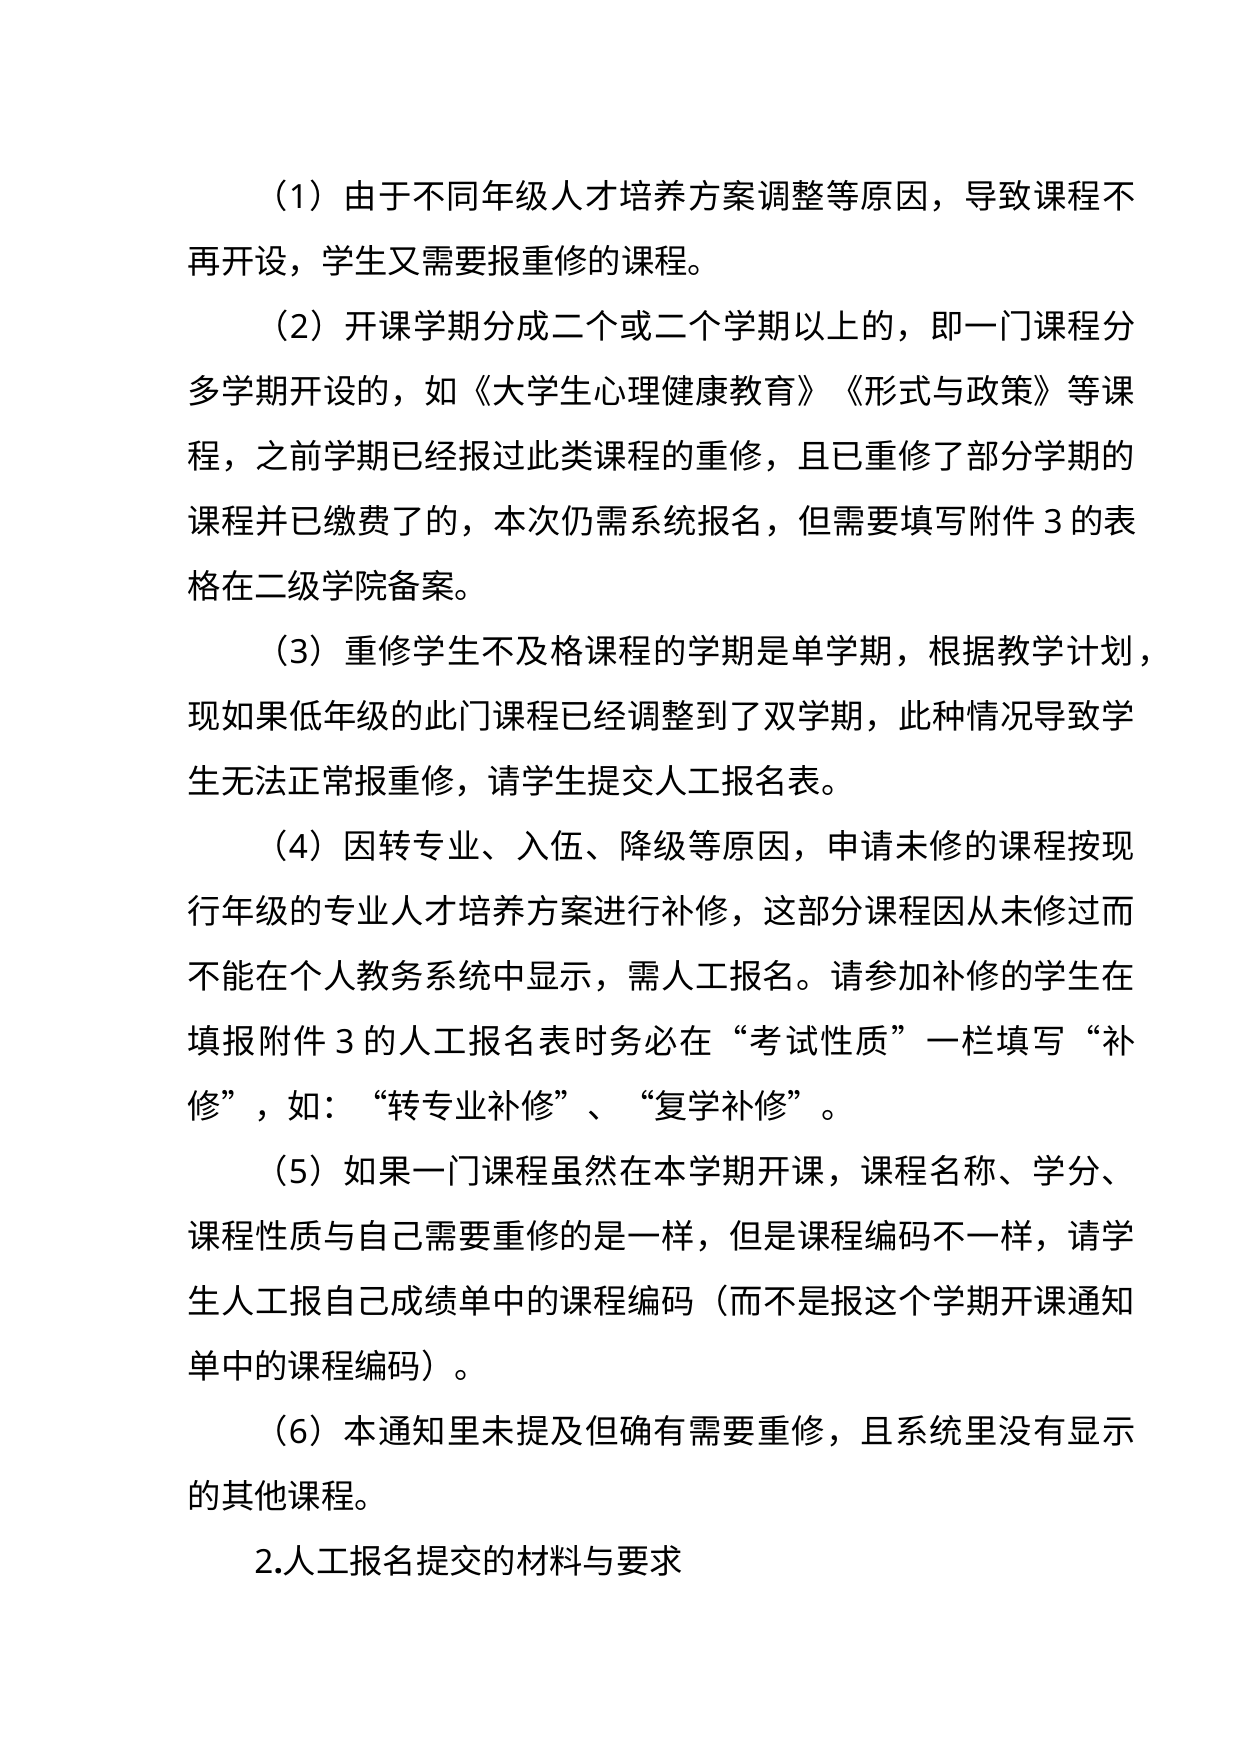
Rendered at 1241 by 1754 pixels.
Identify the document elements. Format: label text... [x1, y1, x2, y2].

text 2.人工报名提交的材料与要求 [187, 1527, 1137, 1592]
text （6）本通知里未提及但确有需要重修，且系统里没有显示的其他课程。 [187, 1397, 1137, 1527]
text （4）因转专业、入伍、降级等原因，申请未修的课程按现行年级的专业人才培养方案进行补修，这部分课程因从未修过而不能在个人教务系统中显示，需人工报名。请参加补修的学生在填报附件3的人工报名表时务必在“考试性质”一栏填写“补修”，如：“转专业补修”、“复学补修”。 [187, 812, 1137, 1137]
text （1）由于不同年级人才培养方案调整等原因，导致课程不再开设，学生又需要报重修的课程。 [187, 162, 1137, 292]
text （2）开课学期分成二个或二个学期以上的，即一门课程分多学期开设的，如《大学生心理健康教育》《形式与政策》等课程，之前学期已经报过此类课程的重修，且已重修了部分学期的课程并已缴费了的，本次仍需系统报名，但需要填写附件3的表格在二级学院备案。 [187, 292, 1137, 617]
text （3）重修学生不及格课程的学期是单学期，根据教学计划，现如果低年级的此门课程已经调整到了双学期，此种情况导致学生无法正常报重修，请学生提交人工报名表。 [187, 617, 1137, 812]
text （5）如果一门课程虽然在本学期开课，课程名称、学分、课程性质与自己需要重修的是一样，但是课程编码不一样，请学生人工报自己成绩单中的课程编码（而不是报这个学期开课通知单中的课程编码）。 [187, 1137, 1137, 1397]
